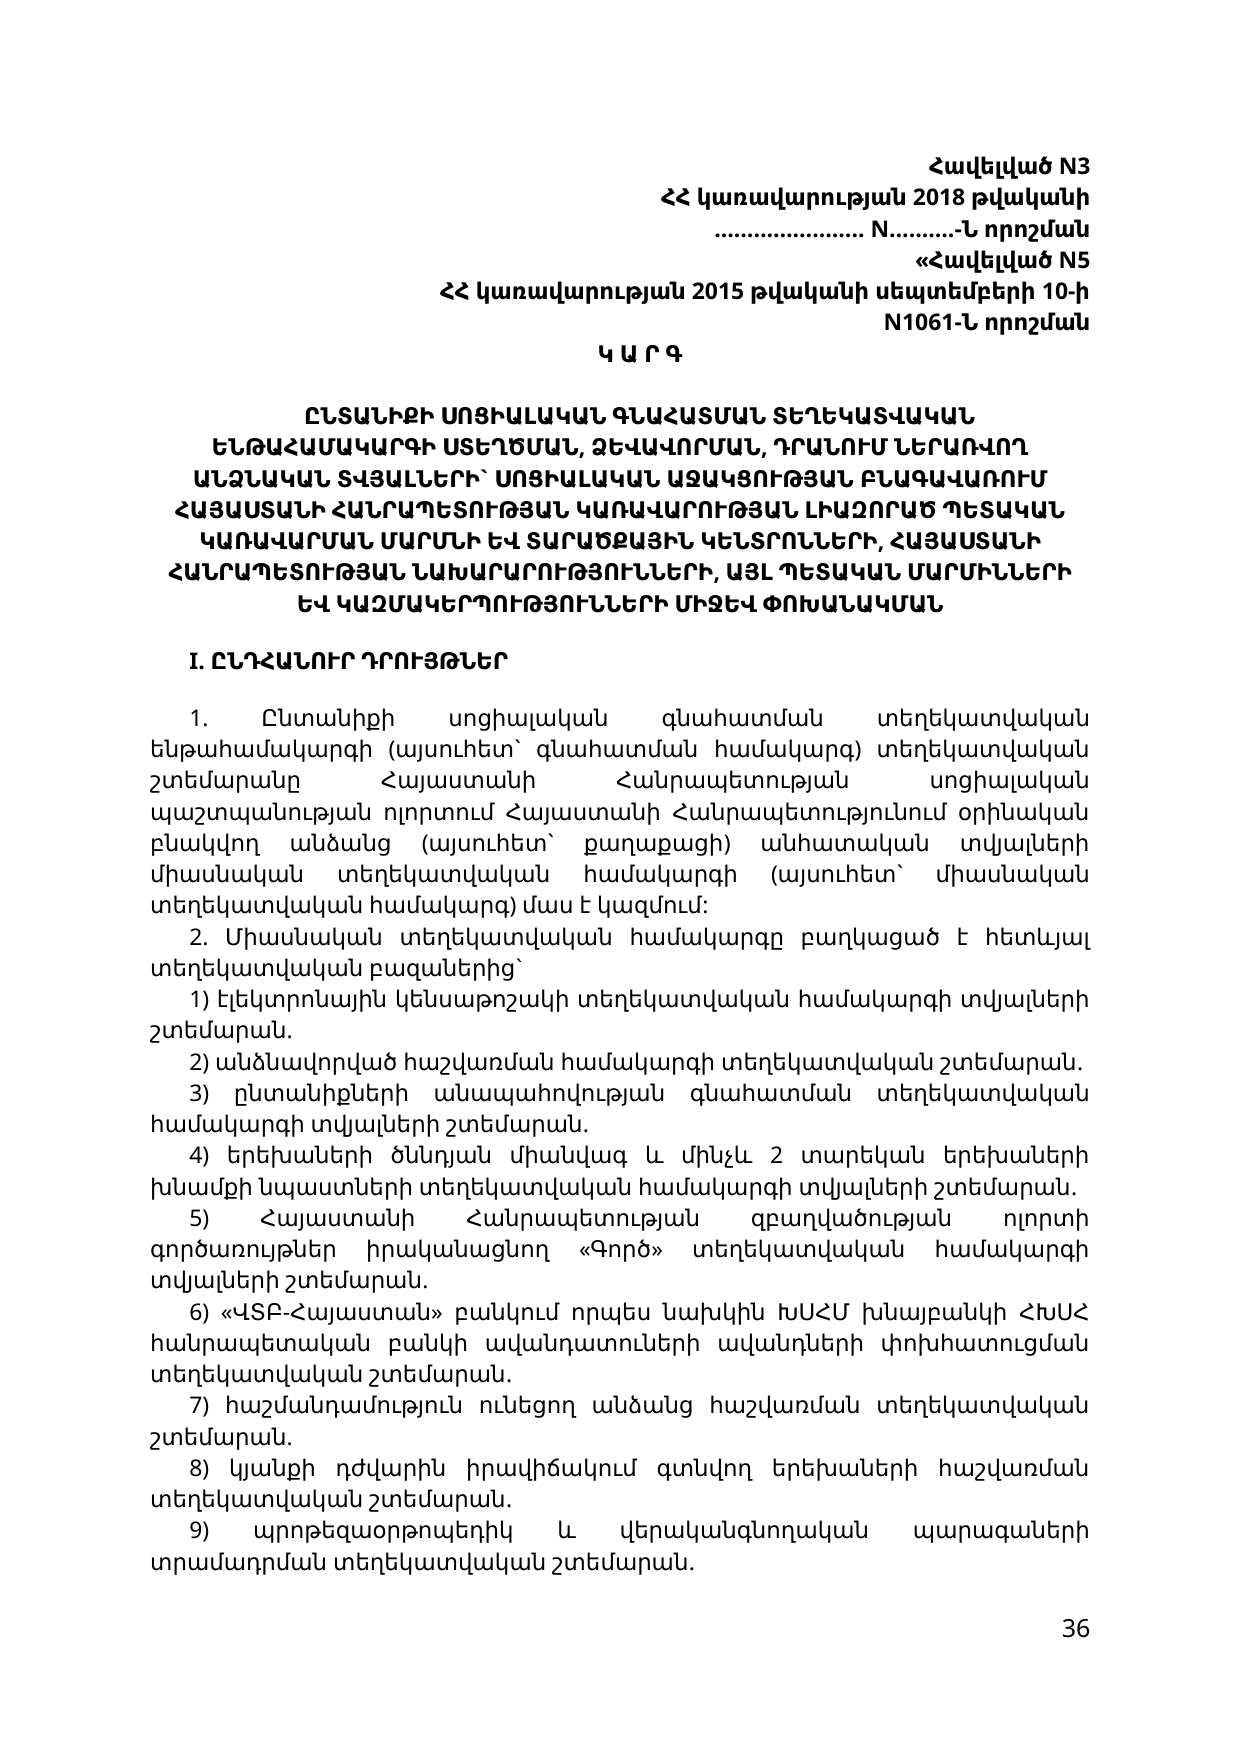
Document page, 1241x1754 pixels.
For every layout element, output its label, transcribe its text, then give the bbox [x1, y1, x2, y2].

text ………………….. N……….-Ն որոշման [150, 212, 1090, 244]
text 3) ընտանիքների անապահովության գնահատման տեղեկատվական համակարգի տվյալների շտեմարան. [150, 1077, 1090, 1139]
text I. ԸՆԴՀԱՆՈՒՐ ԴՐՈՒՅԹՆԵՐ [150, 645, 1090, 676]
text ՀՀ կառավարության 2018 թվականի [150, 181, 1090, 212]
text ԸՆՏԱՆԻՔԻ ՍՈՑԻԱԼԱԿԱՆ ԳՆԱՀԱՏՄԱՆ ՏԵՂԵԿԱՏՎԱԿԱՆ ԵՆԹԱՀԱՄԱԿԱՐԳԻ ՍՏԵՂԾՄԱՆ, ՁԵՎԱՎՈՐՄԱՆ, ԴՐԱՆՈՒՄ ՆԵՐԱՌՎՈՂ ԱՆՁՆԱԿԱՆ ՏՎՅԱԼՆԵՐԻ` ՍՈՑԻԱԼԱԿԱՆ ԱՋԱԿՑՈՒԹՅԱՆ ԲՆԱԳԱՎԱՌՈՒՄ ՀԱՅԱՍՏԱՆԻ ՀԱՆՐԱՊԵՏՈՒԹՅԱՆ ԿԱՌԱՎԱՐՈՒԹՅԱՆ ԼԻԱԶՈՐԱԾ ՊԵՏԱԿԱՆ ԿԱՌԱՎԱՐՄԱՆ ՄԱՐՄՆԻ ԵՎ ՏԱՐԱԾՔԱՅԻՆ ԿԵՆՏՐՈՆՆԵՐԻ, ՀԱՅԱՍՏԱՆԻ ՀԱՆՐԱՊԵՏՈՒԹՅԱՆ ՆԱԽԱՐԱՐՈՒԹՅՈՒՆՆԵՐԻ, ԱՅԼ ՊԵՏԱԿԱՆ ՄԱՐՄԻՆՆԵՐԻ ԵՎ ԿԱԶՄԱԿԵՐՊՈՒԹՅՈՒՆՆԵՐԻ ՄԻՋԵՎ ՓՈԽԱՆԱԿՄԱՆ [150, 400, 1090, 619]
text 5) Հայաստանի Հանրապետության զբաղվածության ոլորտի գործառույթներ իրականացնող «Գործ» տեղեկատվական համակարգի տվյալների շտեմարան. [150, 1202, 1090, 1296]
text «Հավելված N5 [150, 244, 1090, 275]
text 2) անձնավորված հաշվառման համակարգի տեղեկատվական շտեմարան. [150, 1046, 1090, 1077]
text Կ Ա Ր Գ [150, 337, 1090, 369]
text 8) կյանքի դժվարին իրավիճակում գտնվող երեխաների հաշվառման տեղեկատվական շտեմարան. [150, 1452, 1090, 1514]
text 2. Միասնական տեղեկատվական համակարգը բաղկացած է հետևյալ տեղեկատվական բազաներից` [150, 921, 1090, 983]
text Հավելված N3 [150, 150, 1090, 181]
text 9) պրոթեզաօրթոպեդիկ և վերականգնողական պարագաների տրամադրման տեղեկատվական շտեմարան. [150, 1514, 1090, 1577]
text 4) երեխաների ծննդյան միանվագ և մինչև 2 տարեկան երեխաների խնամքի նպաստների տեղեկատվական համակարգի տվյալների շտեմարան. [150, 1139, 1090, 1202]
text ՀՀ կառավարության 2015 թվականի սեպտեմբերի 10-ի [150, 275, 1090, 306]
text 6) «ՎՏԲ-Հայաստան» բանկում որպես նախկին ԽՍՀՄ խնայբանկի ՀԽՍՀ հանրապետական բանկի ավանդատուների ավանդների փոխհատուցման տեղեկատվական շտեմարան. [150, 1296, 1090, 1389]
text 1) էլեկտրոնային կենսաթոշակի տեղեկատվական համակարգի տվյալների շտեմարան. [150, 983, 1090, 1046]
text 1. Ընտանիքի սոցիալական գնահատման տեղեկատվական ենթահամակարգի (այսուհետ` գնահատման համակարգ) տեղեկատվական շտեմարանը Հայաստանի Հանրապետության սոցիալական պաշտպանության ոլորտում Հայաստանի Հանրապետությունում օրինական բնակվող անձանց (այսուհետ` քաղաքացի) անհատական տվյալների միասնական տեղեկատվական համակարգի (այսուհետ` միասնական տեղեկատվական համակարգ) մաս է կազմում: [150, 702, 1090, 921]
text N1061-Ն որոշման [150, 306, 1090, 337]
text 7) հաշմանդամություն ունեցող անձանց հաշվառման տեղեկատվական շտեմարան. [150, 1389, 1090, 1452]
